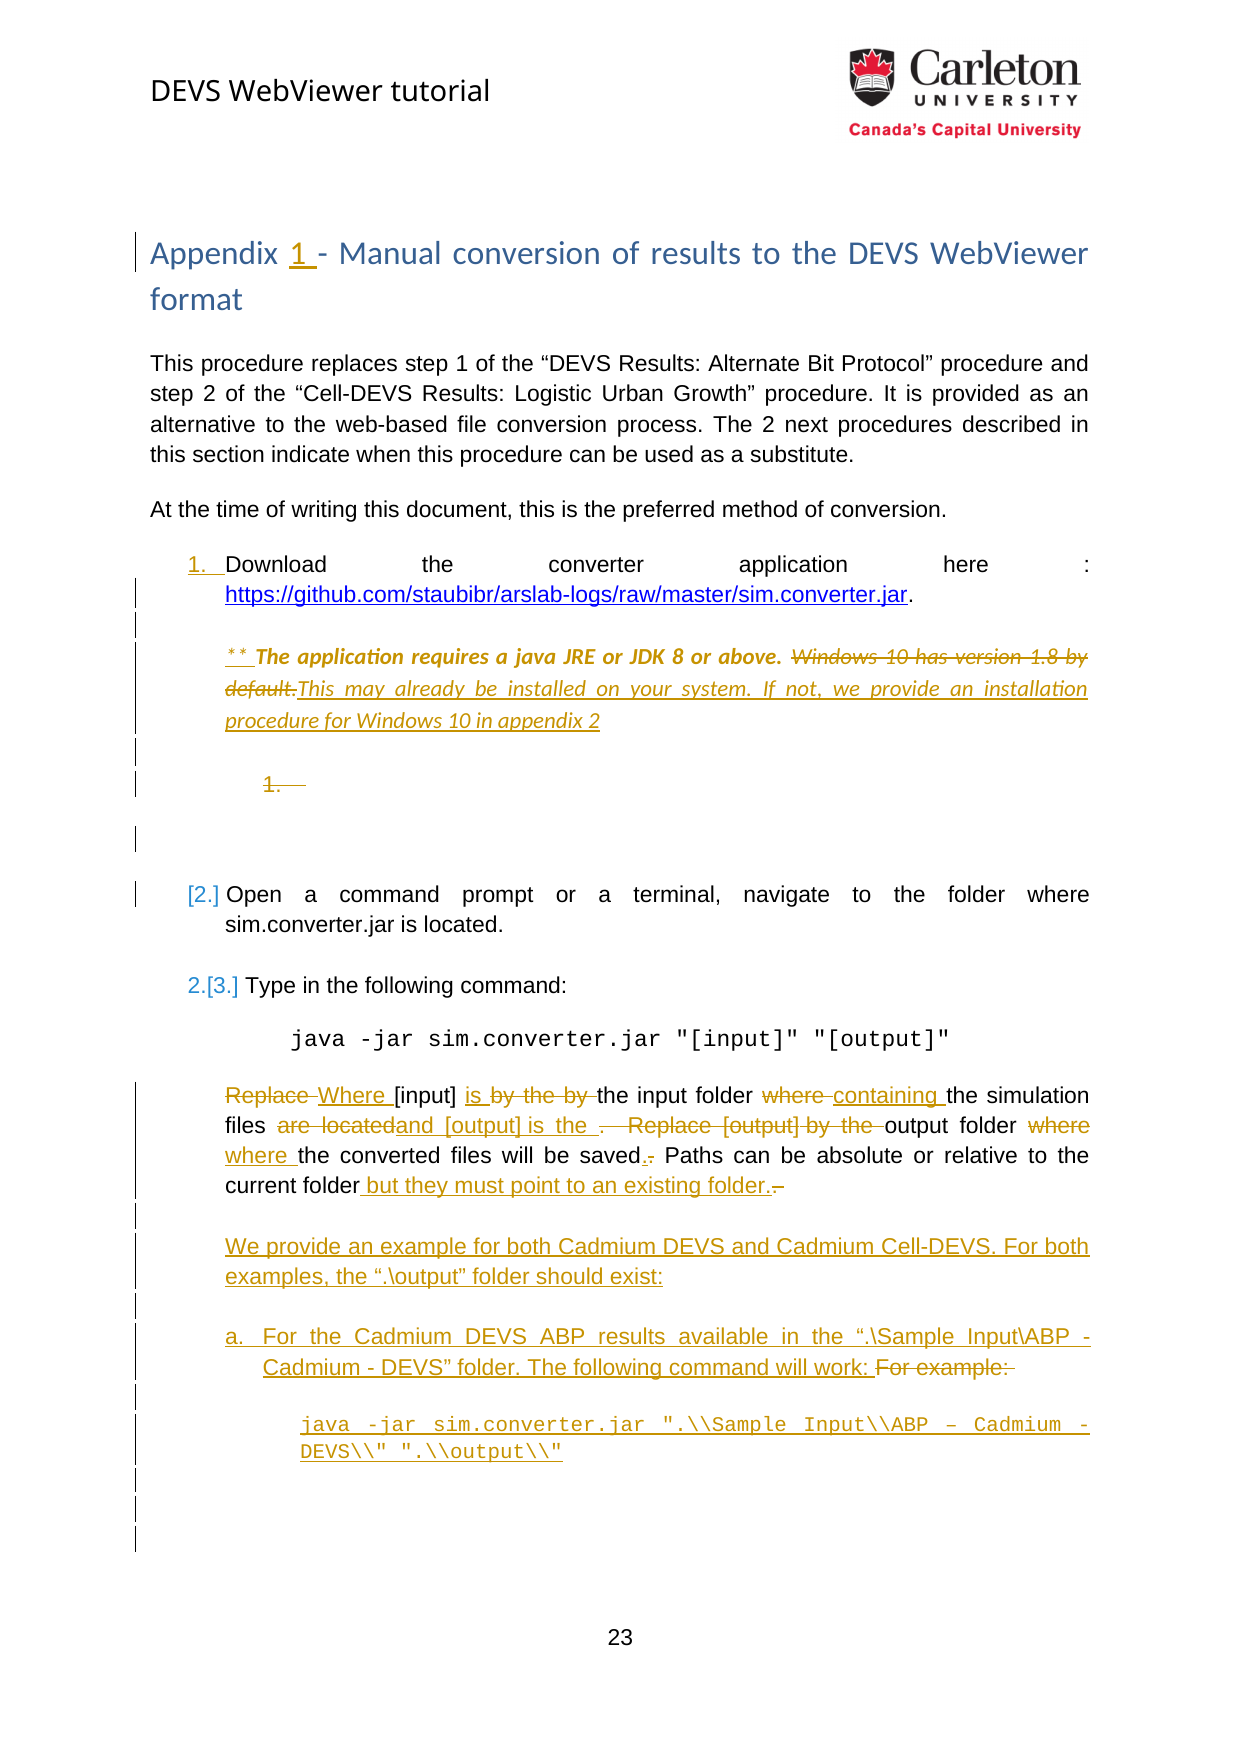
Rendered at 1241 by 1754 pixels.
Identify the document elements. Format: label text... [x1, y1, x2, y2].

picture [835, 37, 1090, 143]
list The application requires a java JRE or JDK 8 or above. [225, 642, 1090, 734]
list Type in the following command: [187, 972, 1090, 998]
list Open a command prompt or a terminal, navigate to the folder where sim.converter.jar is located. [187, 881, 1090, 938]
text This procedure replaces step 1 of the “DEVS Results: Alternate Bit Protocol” procedure and step 2 of the “Cell-DEVS Results: Logistic Urban Growth” procedure. It is provided as an alternative to the web-based file conversion process. The 2 next procedures described in this section indicate when this procedure can be used as a substitute. [150, 350, 1090, 467]
list Download the converter application here : https://github.com/staubibr/arslab-logs/raw/master/sim.converter.jar. [187, 551, 1090, 608]
text java -jar sim.converter.jar "[input]" "[output]" [150, 1027, 1090, 1053]
list [input] the input folder the simulation files output folder the converted files will be saved Paths can be absolute or relative to the current folder [225, 1082, 1090, 1199]
subtitle Appendix - Manual conversion of results to the DEVS WebViewer format [150, 232, 1090, 319]
text At the time of writing this document, this is the preferred method of conversion. [150, 496, 1090, 522]
